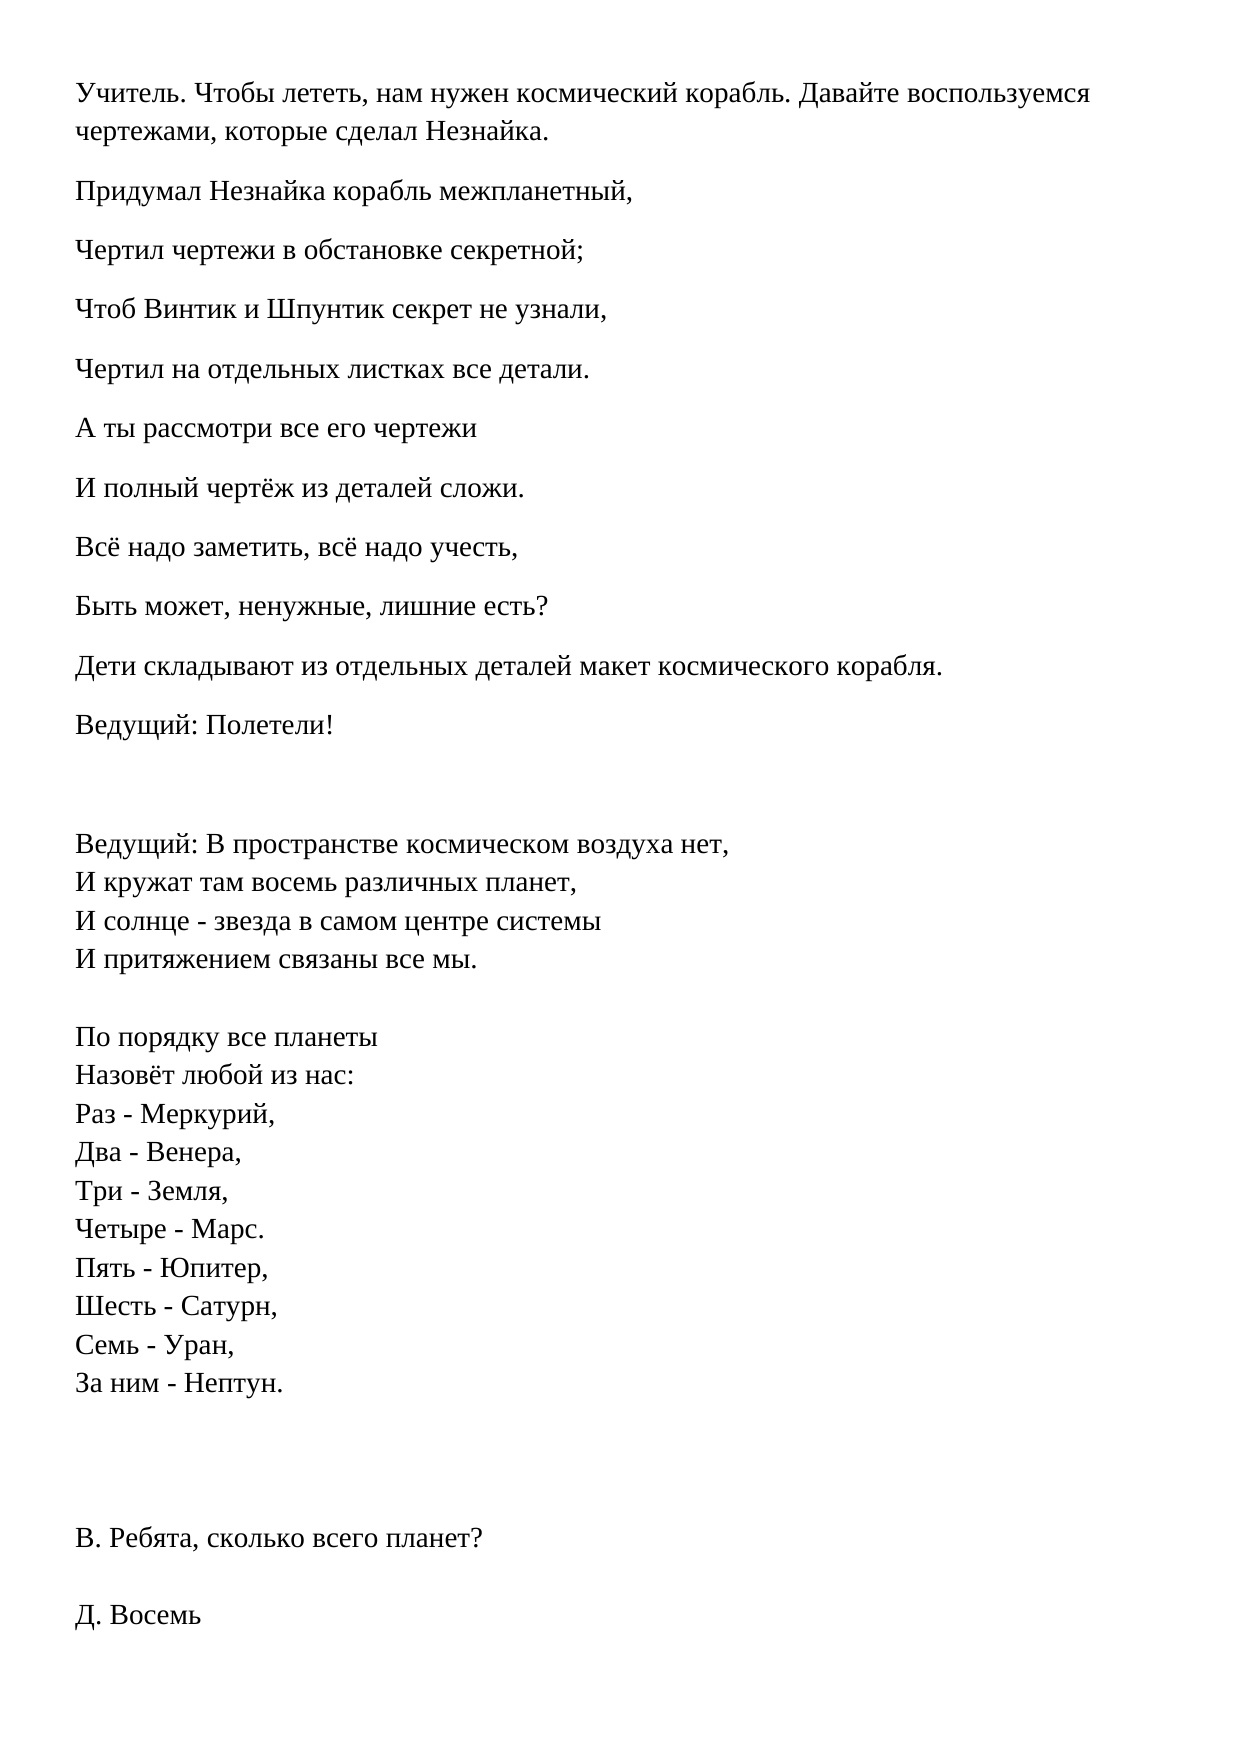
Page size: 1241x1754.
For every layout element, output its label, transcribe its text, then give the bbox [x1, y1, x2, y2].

text Всё надо заметить, всё надо учесть, [75, 529, 1165, 563]
text Учитель. Чтобы лететь, нам нужен космический корабль. Давайте воспользуемся чертежами, которые сделал Незнайка. [75, 75, 1165, 147]
text Придумал Незнайка корабль межпланетный, [75, 173, 1165, 206]
text Ведущий: Полетели! [75, 707, 1165, 741]
text Чтоб Винтик и Шпунтик секрет не узнали, [75, 292, 1165, 325]
text Дети складывают из отдельных деталей макет космического корабля. [75, 648, 1165, 681]
text А ты рассмотри все его чертежи [75, 410, 1165, 444]
text Быть может, ненужные, лишние есть? [75, 588, 1165, 622]
text Чертил на отдельных листках все детали. [75, 351, 1165, 384]
text Чертил чертежи в обстановке секретной; [75, 232, 1165, 266]
text И полный чертёж из деталей сложи. [75, 470, 1165, 503]
text Ведущий: В пространстве космическом воздуха нет, И кружат там восемь различных планет, И солнце - звезда в самом центре системы И притяжением связаны все мы. По порядку все планеты Назовёт любой из нас: Раз - Меркурий, Два - Венера, Три - Земля, Четыре - Марс. Пять - Юпитер, Шесть - Сатурн, Семь - Уран, За ним - Нептун. В. Ребята, сколько всего планет? Д. Восемь [75, 826, 1165, 1663]
